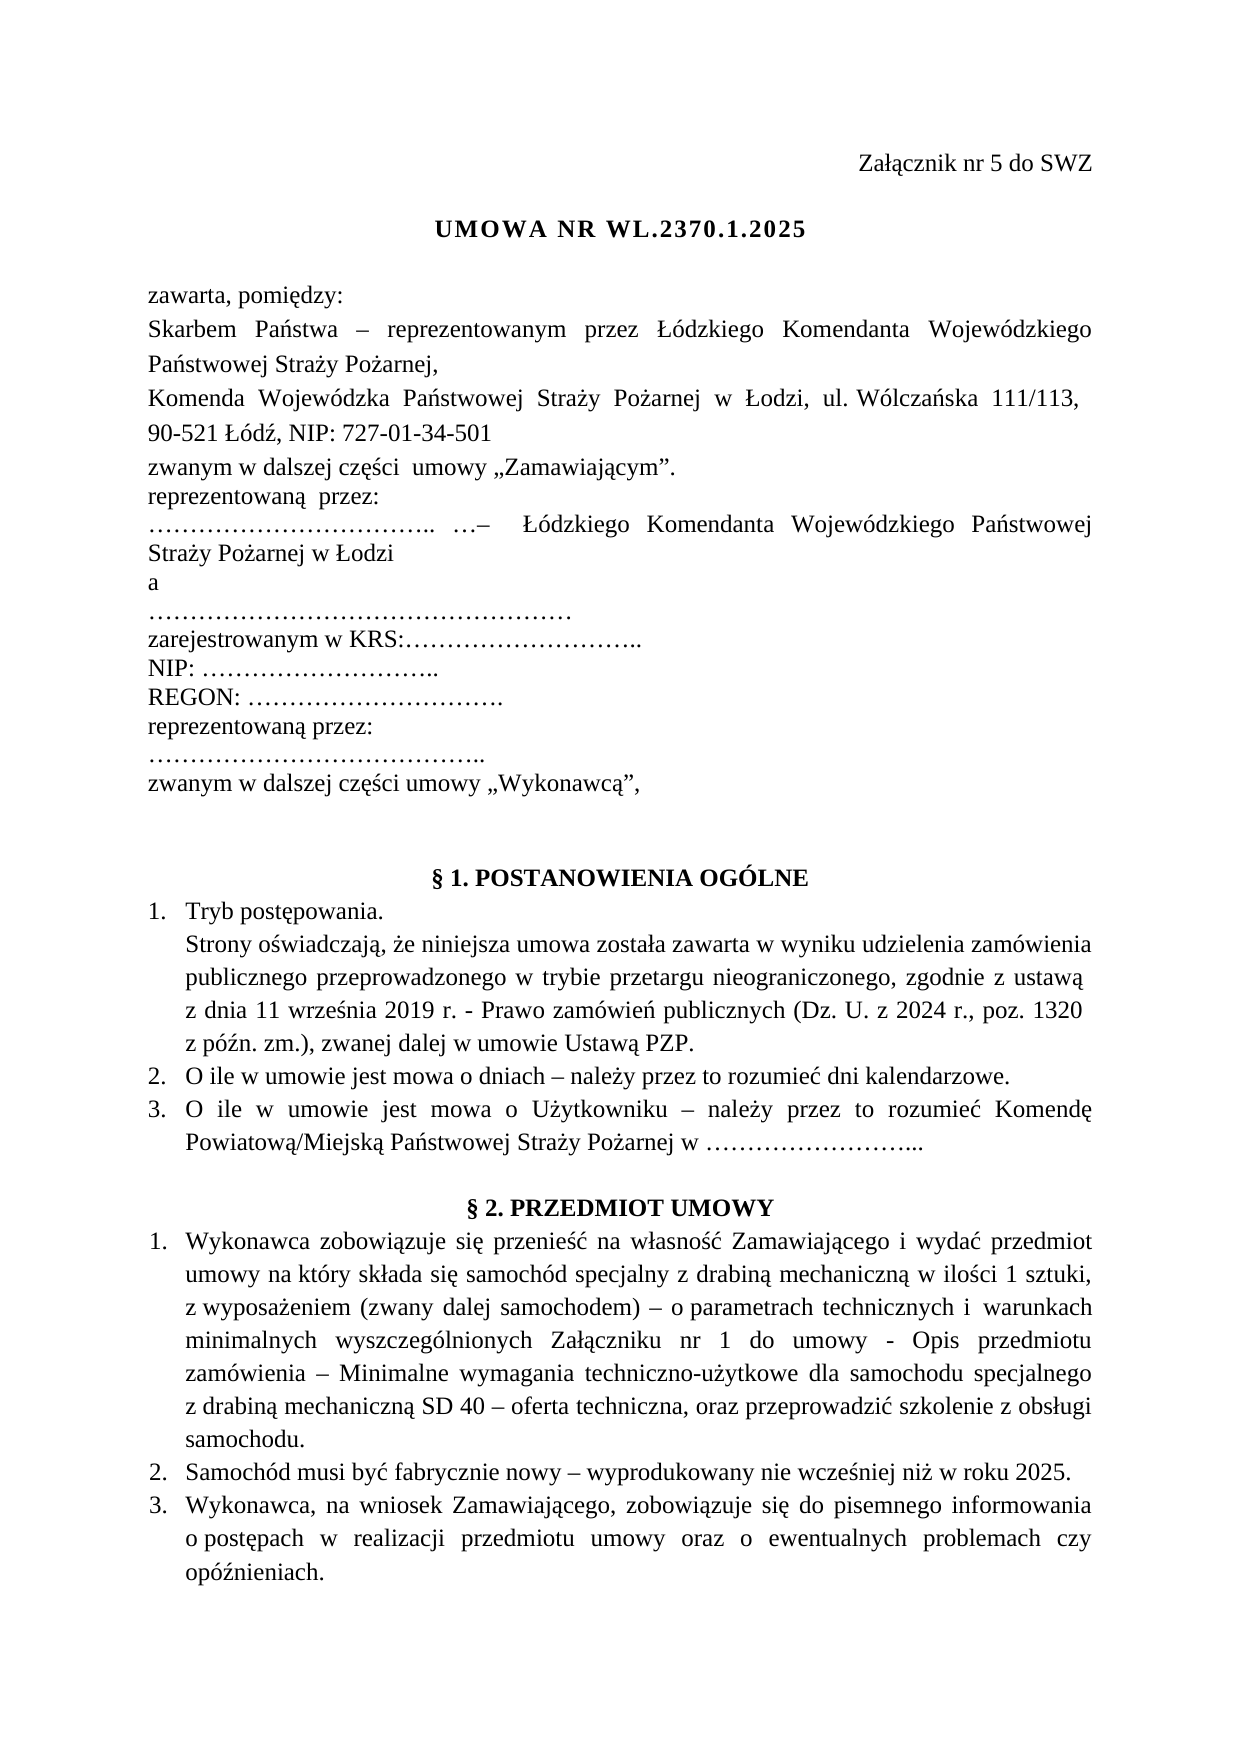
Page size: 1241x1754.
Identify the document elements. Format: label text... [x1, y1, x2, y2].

text Skarbem Państwa – reprezentowanym przez Łódzkiego Komendanta Wojewódzkiego Państwowej Straży Pożarnej, [148, 314, 1093, 377]
text zwanym w dalszej części umowy „Zamawiającym”. [148, 452, 1093, 481]
list O ile w umowie jest mowa o dniach – należy przez to rozumieć dni kalendarzowe. [148, 1061, 1093, 1090]
text reprezentowaną przez: [148, 481, 1093, 509]
text § 1. POSTANOWIENIA OGÓLNE [148, 863, 1093, 892]
text § 2. PRZEDMIOT UMOWY [148, 1193, 1093, 1222]
text …………………………….. …– Łódzkiego Komendanta Wojewódzkiego Państwowej Straży Pożarnej w Łodzi [148, 509, 1093, 567]
text reprezentowaną przez: [148, 711, 1093, 739]
list Wykonawca, na wniosek Zamawiającego, zobowiązuje się do pisemnego informowania o postępach w realizacji przedmiotu umowy oraz o ewentualnych problemach czy opóźnieniach. [149, 1491, 1093, 1585]
list Tryb postępowania. [148, 896, 1093, 925]
text Komenda Wojewódzka Państwowej Straży Pożarnej w Łodzi, ul. Wólczańska 111/113, 90-521 Łódź, NIP: 727-01-34-501 [148, 383, 1093, 446]
text …………………………………………… [148, 596, 1093, 624]
text a [148, 567, 1093, 596]
text ………………………………….. [148, 739, 1093, 768]
list Wykonawca zobowiązuje się przenieść na własność Zamawiającego i wydać przedmiot umowy na który składa się samochód specjalny z drabiną mechaniczną w ilości 1 sztuki, z wyposażeniem (zwany dalej samochodem) – o parametrach technicznych i warunkach minimalnych wyszczególnionych Załączniku nr 1 do umowy - Opis przedmiotu zamówienia – Minimalne wymagania techniczno-użytkowe dla samochodu specjalnego z drabiną mechaniczną SD 40 – oferta techniczna, oraz przeprowadzić szkolenie z obsługi samochodu. [149, 1226, 1093, 1453]
text Załącznik nr 5 do SWZ [148, 148, 1093, 176]
text REGON: …………………………. [148, 682, 1093, 711]
text zawarta, pomiędzy: [148, 280, 1093, 308]
text UMOWA NR WL.2370.1.2025 [148, 214, 1093, 242]
text NIP: ……………………….. [148, 653, 1093, 682]
text zarejestrowanym w KRS:……………………….. [148, 624, 1093, 653]
list O ile w umowie jest mowa o Użytkowniku – należy przez to rozumieć Komendę Powiatową/Miejską Państwowej Straży Pożarnej w ……………………... [148, 1094, 1093, 1156]
list Samochód musi być fabrycznie nowy – wyprodukowany nie wcześniej niż w roku 2025. [149, 1457, 1093, 1486]
text Strony oświadczają, że niniejsza umowa została zawarta w wyniku udzielenia zamówienia publicznego przeprowadzonego w trybie przetargu nieograniczonego, zgodnie z ustawą z dnia 11 września 2019 r. - Prawo zamówień publicznych (Dz. U. z 2024 r., poz. 1320 z późn. zm.), zwanej dalej w umowie Ustawą PZP. [185, 929, 1093, 1057]
text zwanym w dalszej części umowy „Wykonawcą”, [148, 768, 1093, 797]
